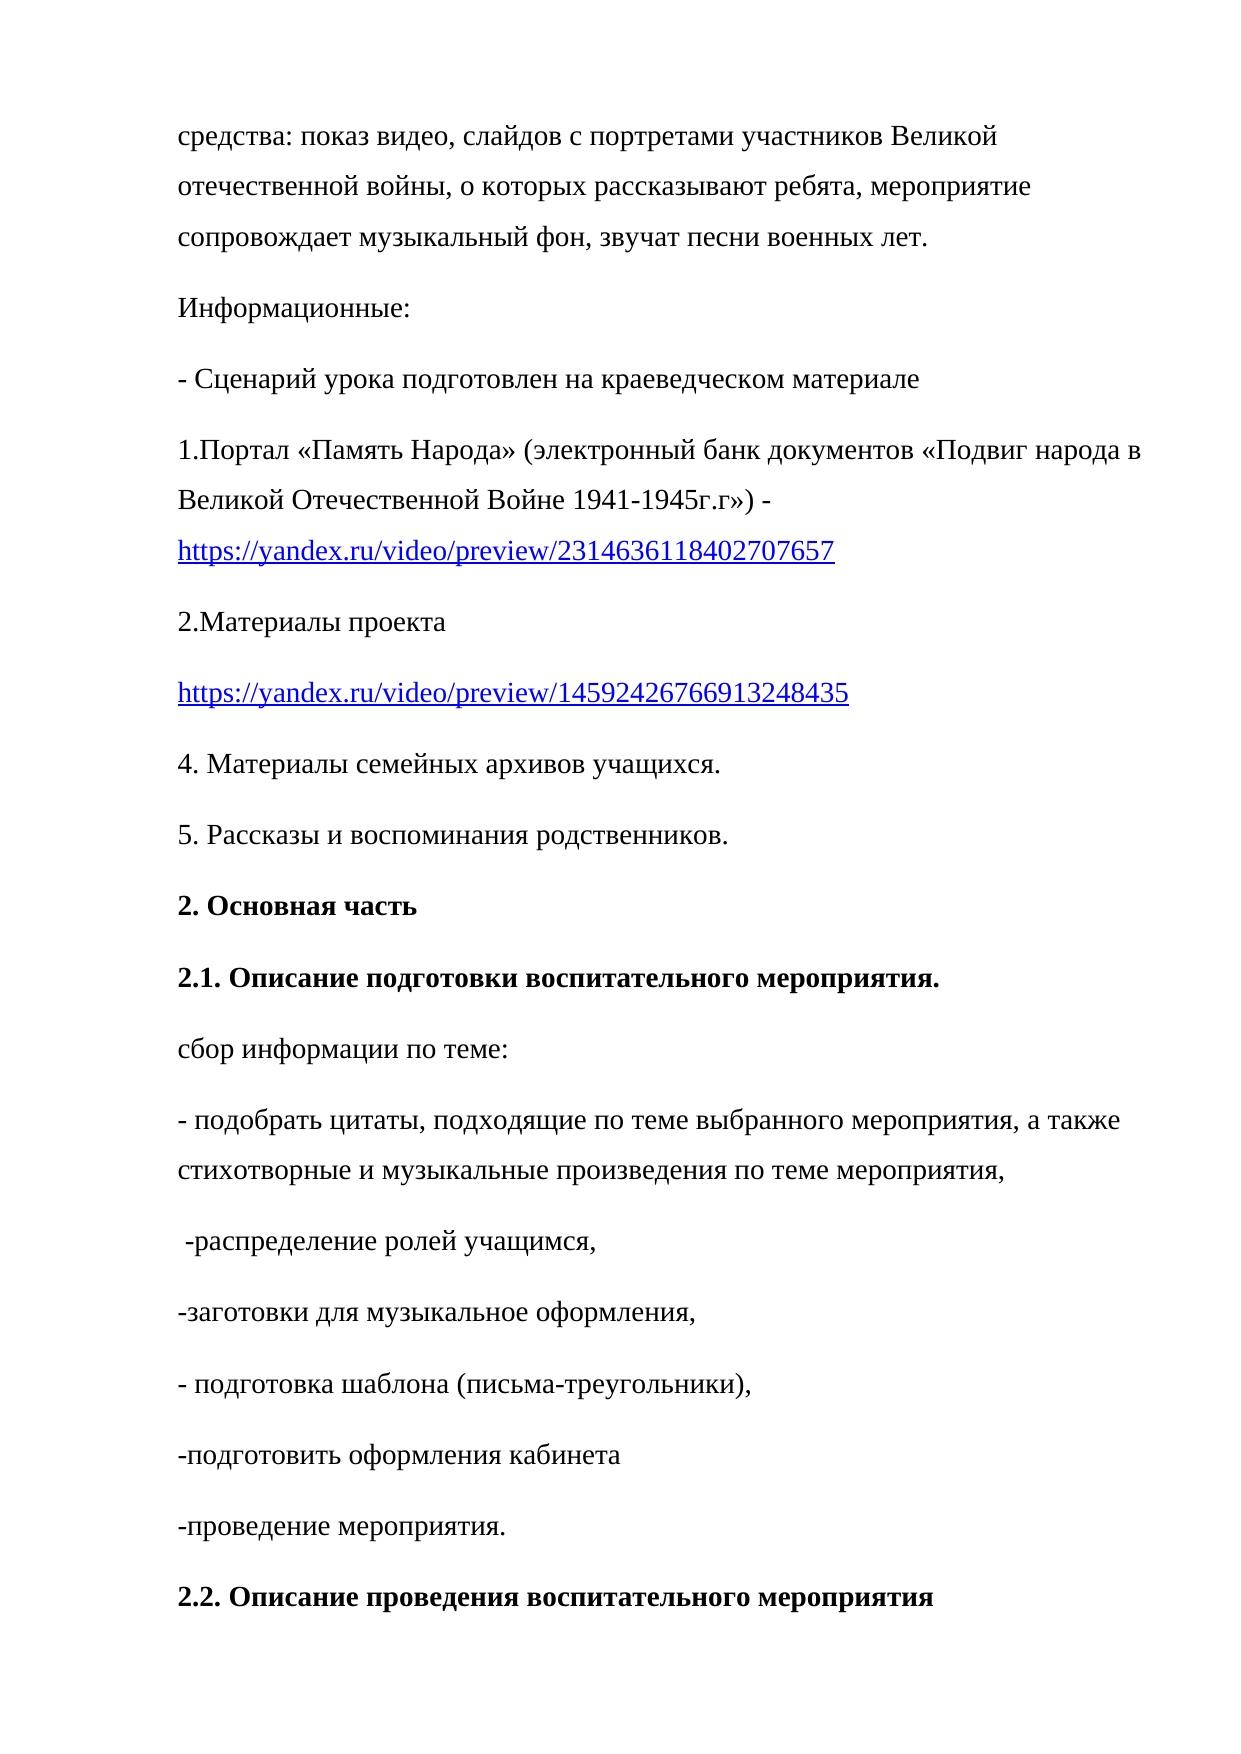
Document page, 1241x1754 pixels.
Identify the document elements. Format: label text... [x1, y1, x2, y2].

text -распределение ролей учащимся, [177, 1223, 1152, 1257]
text -подготовить оформления кабинета [177, 1437, 1152, 1470]
text сбор информации по теме: [177, 1031, 1152, 1064]
text - подготовка шаблона (письма-треугольники), [177, 1366, 1152, 1399]
text 2.2. Описание проведения воспитательного мероприятия [177, 1579, 1152, 1613]
text -проведение мероприятия. [177, 1508, 1152, 1542]
text 4. Материалы семейных архивов учащихся. [177, 746, 1152, 780]
text Информационные: [177, 290, 1152, 323]
text 5. Рассказы и воспоминания родственников. [177, 817, 1152, 851]
text 2.Материалы проекта [177, 604, 1152, 637]
text 1.Портал «Память Народа» (электронный банк документов «Подвиг народа в Великой Отечественной Войне 1941-1945г.г») - https://yandex.ru/video/preview/2314636118402707657 [177, 432, 1152, 566]
text - Сценарий урока подготовлен на краеведческом материале [177, 361, 1152, 394]
text -заготовки для музыкальное оформления, [177, 1294, 1152, 1328]
text https://yandex.ru/video/preview/14592426766913248435 [177, 675, 1152, 709]
text 2. Основная часть [177, 888, 1152, 922]
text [177, 118, 1152, 252]
text 2.1. Описание подготовки воспитательного мероприятия. [177, 960, 1152, 993]
text - подобрать цитаты, подходящие по теме выбранного мероприятия, а также стихотворные и музыкальные произведения по теме мероприятия, [177, 1102, 1152, 1186]
